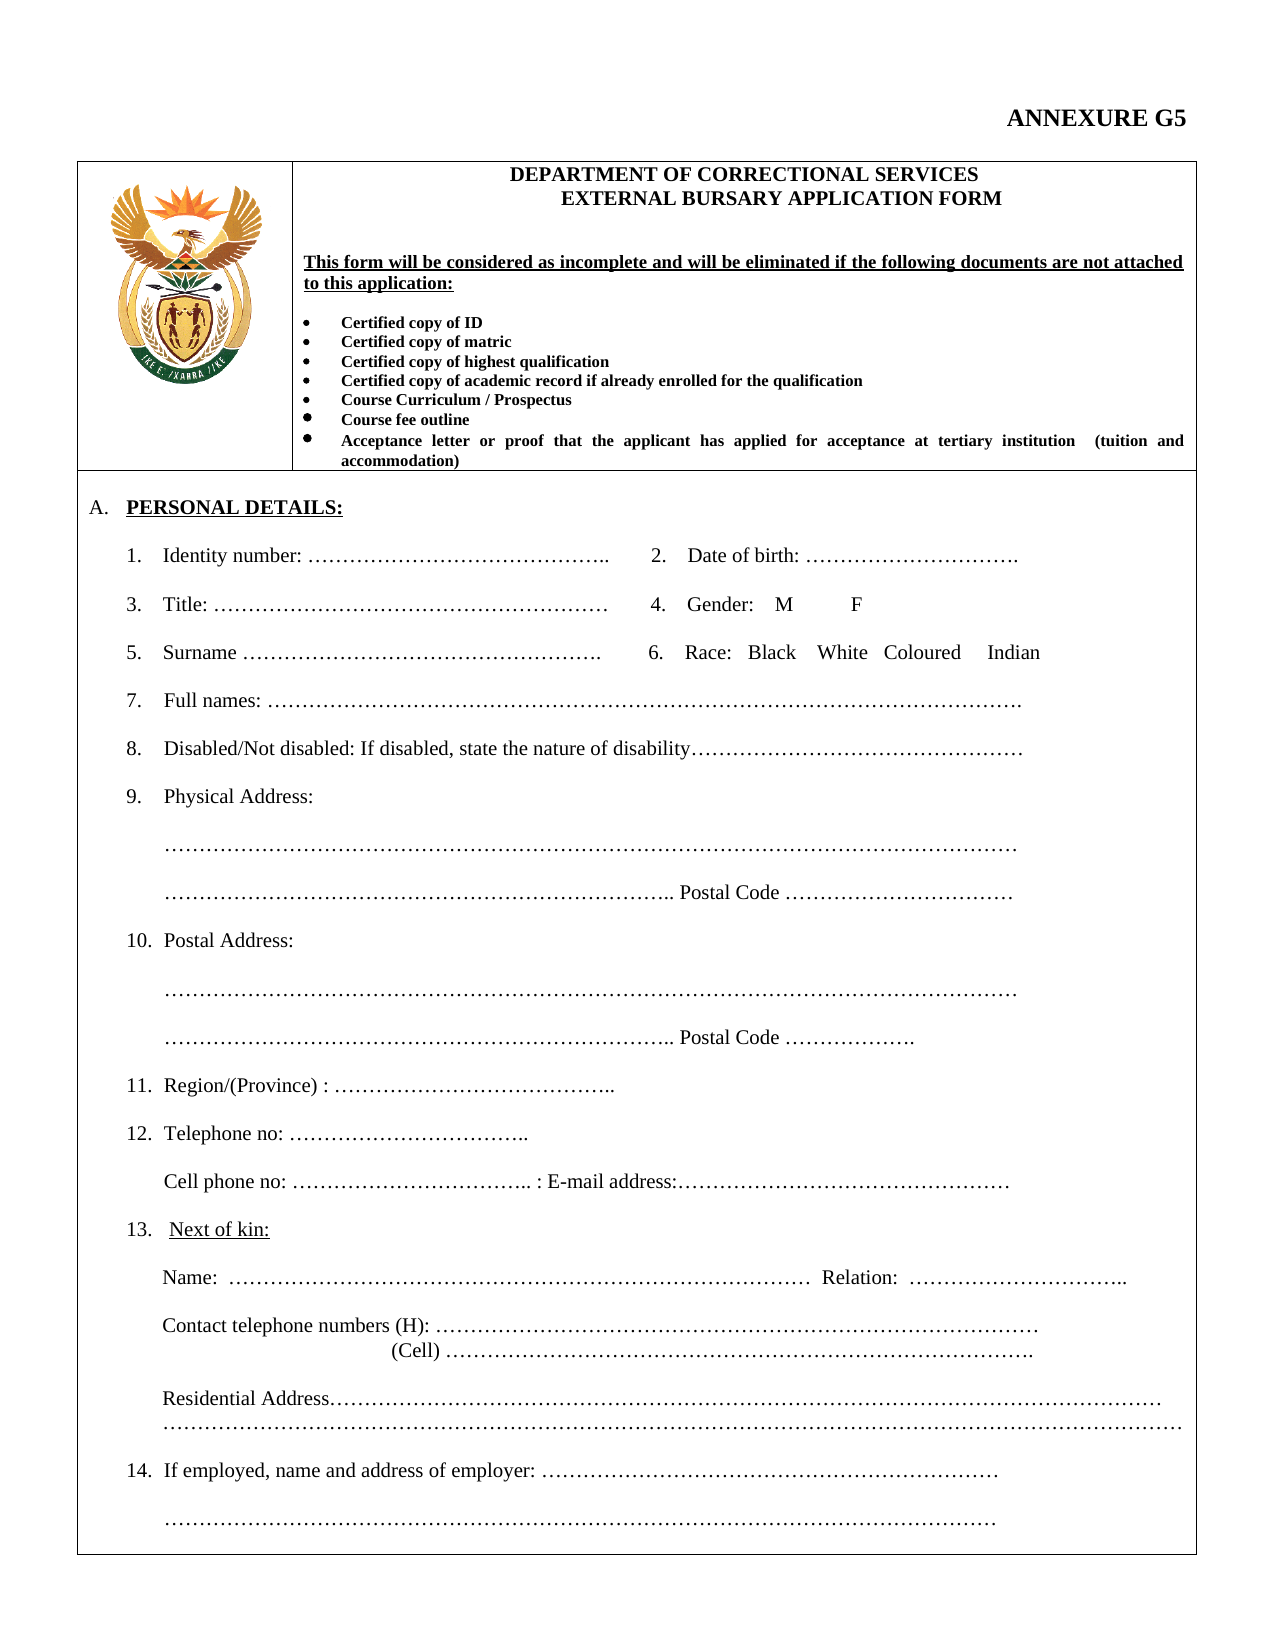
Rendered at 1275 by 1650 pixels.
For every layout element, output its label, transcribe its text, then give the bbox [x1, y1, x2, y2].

table_cell PERSONAL DETAILS: 1. Identity number: …………………………………….. 2. Date of birth: …………………………. 3. Title: ………………………………………………… 4. Gender: M F 5. Surname ……………………………………………. 6. Race: Black White Coloured Indian Full names: ………………………………………………………………………………………………. Disabled/Not disabled: If disabled, state the nature of disability………………………………………… Physical Address: …………………………………………………………………………………………………………… ……………………………………………………………….. Postal Code …………………………… Postal Address: …………………………………………………………………………………………………………… ……………………………………………………………….. Postal Code ………………. Region/(Province) : ………………………………….. Telephone no: …………………………….. Cell phone no: …………………………….. : E-mail address:………………………………………… Next of kin: Name: ………………………………………………………………………… Relation: ………………………….. Contact telephone numbers (H): …………………………………………………………………………… (Cell) …………………………………………………………………………. Residential Address………………………………………………………………………………………………………… ………………………………………………………………………………………………………………………………… If employed, name and address of employer: ………………………………………………………… ………………………………………………………………………………………………………… [78, 471, 1196, 1554]
picture [93, 173, 271, 390]
table_header DEPARTMENT OF CORRECTIONAL SERVICES EXTERNAL BURSARY APPLICATION FORM This form will be considered as incomplete and will be eliminated if the following documents are not attached to this application: Certified copy of ID Certified copy of matric Certified copy of highest qualification Certified copy of academic record if already enrolled for the qualification Course Curriculum / Prospectus Course fee outline Acceptance letter or proof that the applicant has applied for acceptance at tertiary institution (tuition and accommodation) [293, 162, 1196, 470]
table_header [78, 162, 292, 470]
text ANNEXURE G5 [239, 103, 1186, 132]
